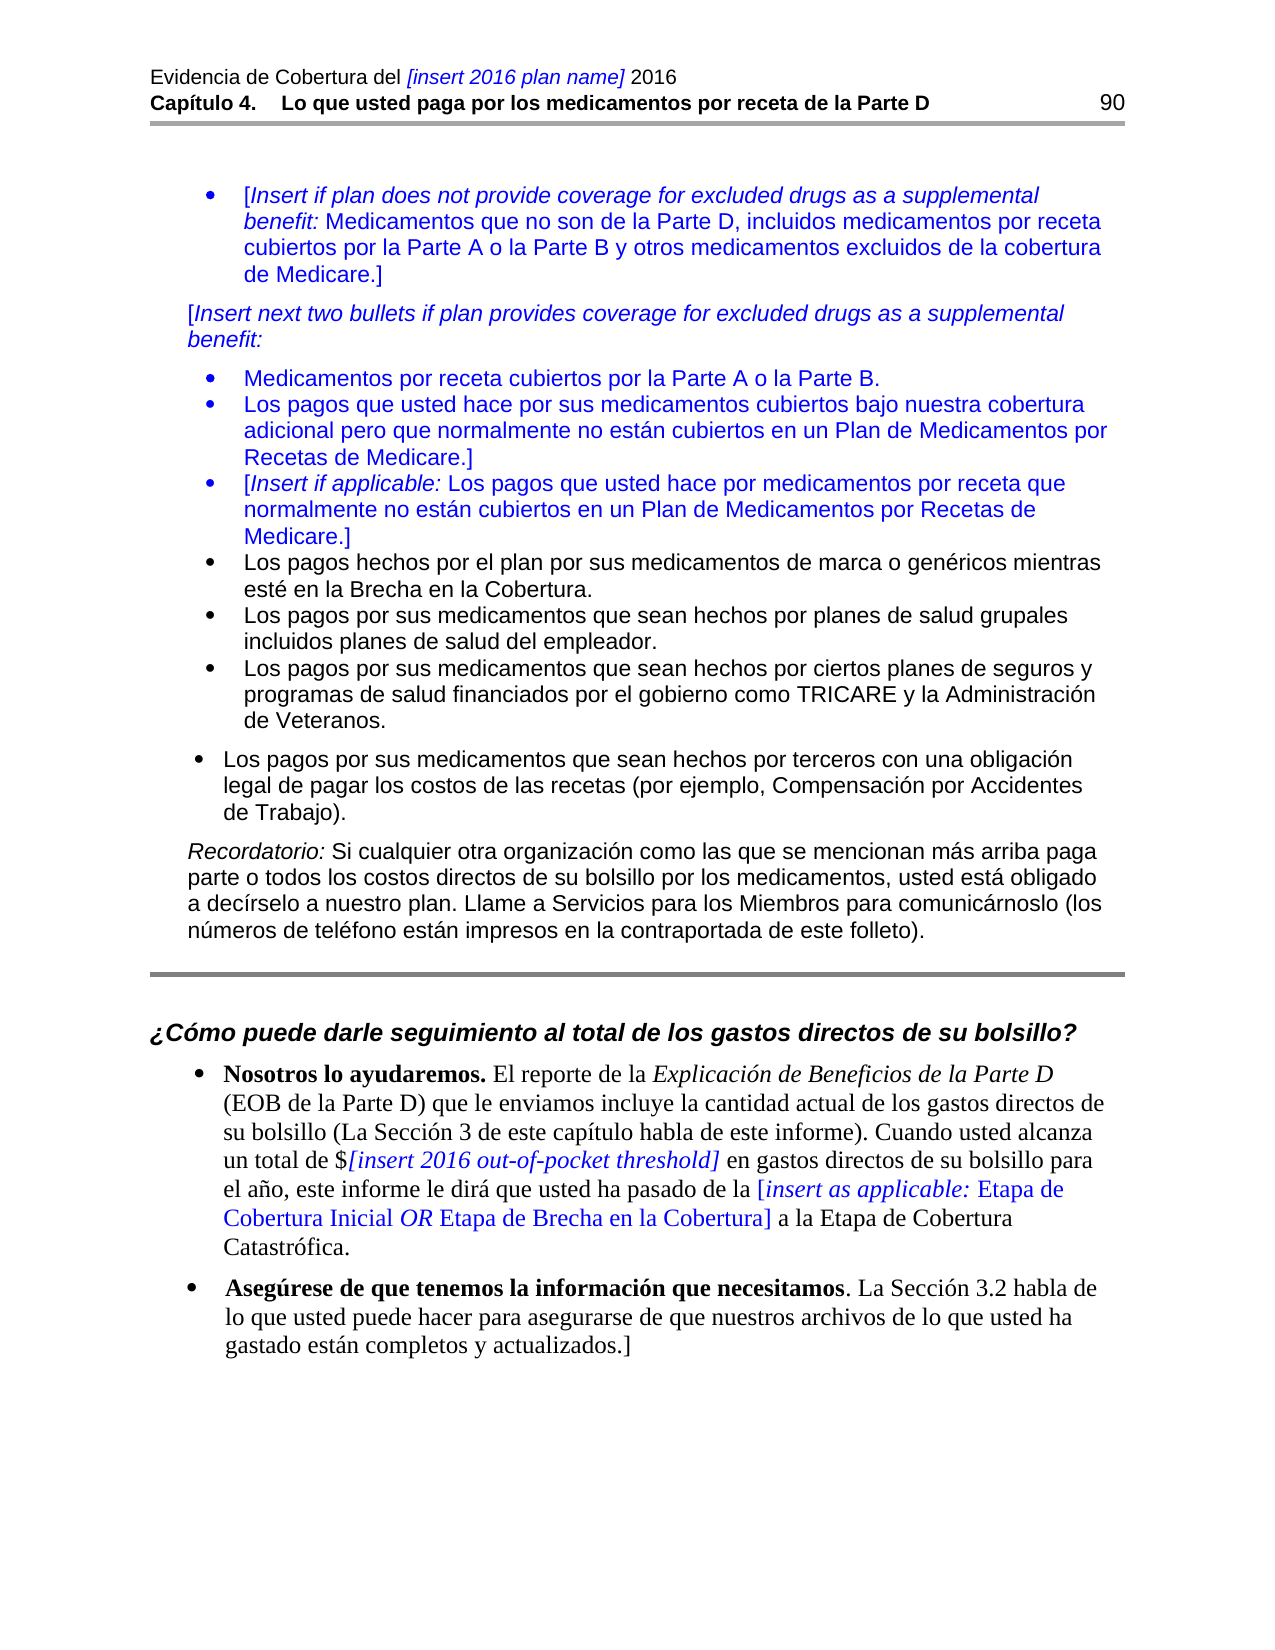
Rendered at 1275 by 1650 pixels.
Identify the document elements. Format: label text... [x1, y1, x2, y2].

text [Insert next two bullets if plan provides coverage for excluded drugs as a supplemental benefit: [187, 299, 1112, 352]
list Los pagos hechos por el plan por sus medicamentos de marca o genéricos mientras esté en la Brecha en la Cobertura. [206, 549, 1111, 602]
list [Insert if applicable: Los pagos que usted hace por medicamentos por receta que normalmente no están cubiertos en un Plan de Medicamentos por Recetas de Medicare.] [206, 470, 1112, 549]
list Los pagos por sus medicamentos que sean hechos por terceros con una obligación legal de pagar los costos de las recetas (por ejemplo, Compensación por Accidentes de Trabajo). [195, 746, 1112, 825]
list Nosotros lo ayudaremos. El reporte de la Explicación de Beneficios de la Parte D (EOB de la Parte D) que le enviamos incluye la cantidad actual de los gastos directos de su bolsillo (La Sección 3 de este capítulo habla de este informe). Cuando usted alcanza un total de $[insert 2016 out-of-pocket threshold] en gastos directos de su bolsillo para el año, este informe le dirá que usted ha pasado de la [insert as applicable: Etapa de Cobertura Inicial OR Etapa de Brecha en la Cobertura] a la Etapa de Cobertura Catastrófica. [195, 1059, 1112, 1260]
list [Insert if plan does not provide coverage for excluded drugs as a supplemental benefit: Medicamentos que no son de la Parte D, incluidos medicamentos por receta cubiertos por la Parte A o la Parte B y otros medicamentos excluidos de la cobertura de Medicare.] [206, 182, 1112, 287]
list Los pagos por sus medicamentos que sean hechos por planes de salud grupales incluidos planes de salud del empleador. [206, 602, 1112, 654]
subtitle ¿Cómo puede darle seguimiento al total de los gastos directos de su bolsillo? [150, 1018, 1125, 1047]
list Medicamentos por receta cubiertos por la Parte A o la Parte B. [206, 365, 1112, 391]
list Los pagos que usted hace por sus medicamentos cubiertos bajo nuestra cobertura adicional pero que normalmente no están cubiertos en un Plan de Medicamentos por Recetas de Medicare.] [206, 391, 1112, 470]
text Recordatorio: Si cualquier otra organización como las que se mencionan más arriba paga parte o todos los costos directos de su bolsillo por los medicamentos, usted está obligado a decírselo a nuestro plan. Llame a Servicios para los Miembros para comunicárnoslo (los números de teléfono están impresos en la contraportada de este folleto). [187, 838, 1111, 943]
list Asegúrese de que tenemos la información que necesitamos. La Sección 3.2 habla de lo que usted puede hacer para asegurarse de que nuestros archivos de lo que usted ha gastado están completos y actualizados.] [187, 1273, 1112, 1359]
list Los pagos por sus medicamentos que sean hechos por ciertos planes de seguros y programas de salud financiados por el gobierno como TRICARE y la Administración de Veteranos. [206, 654, 1112, 734]
